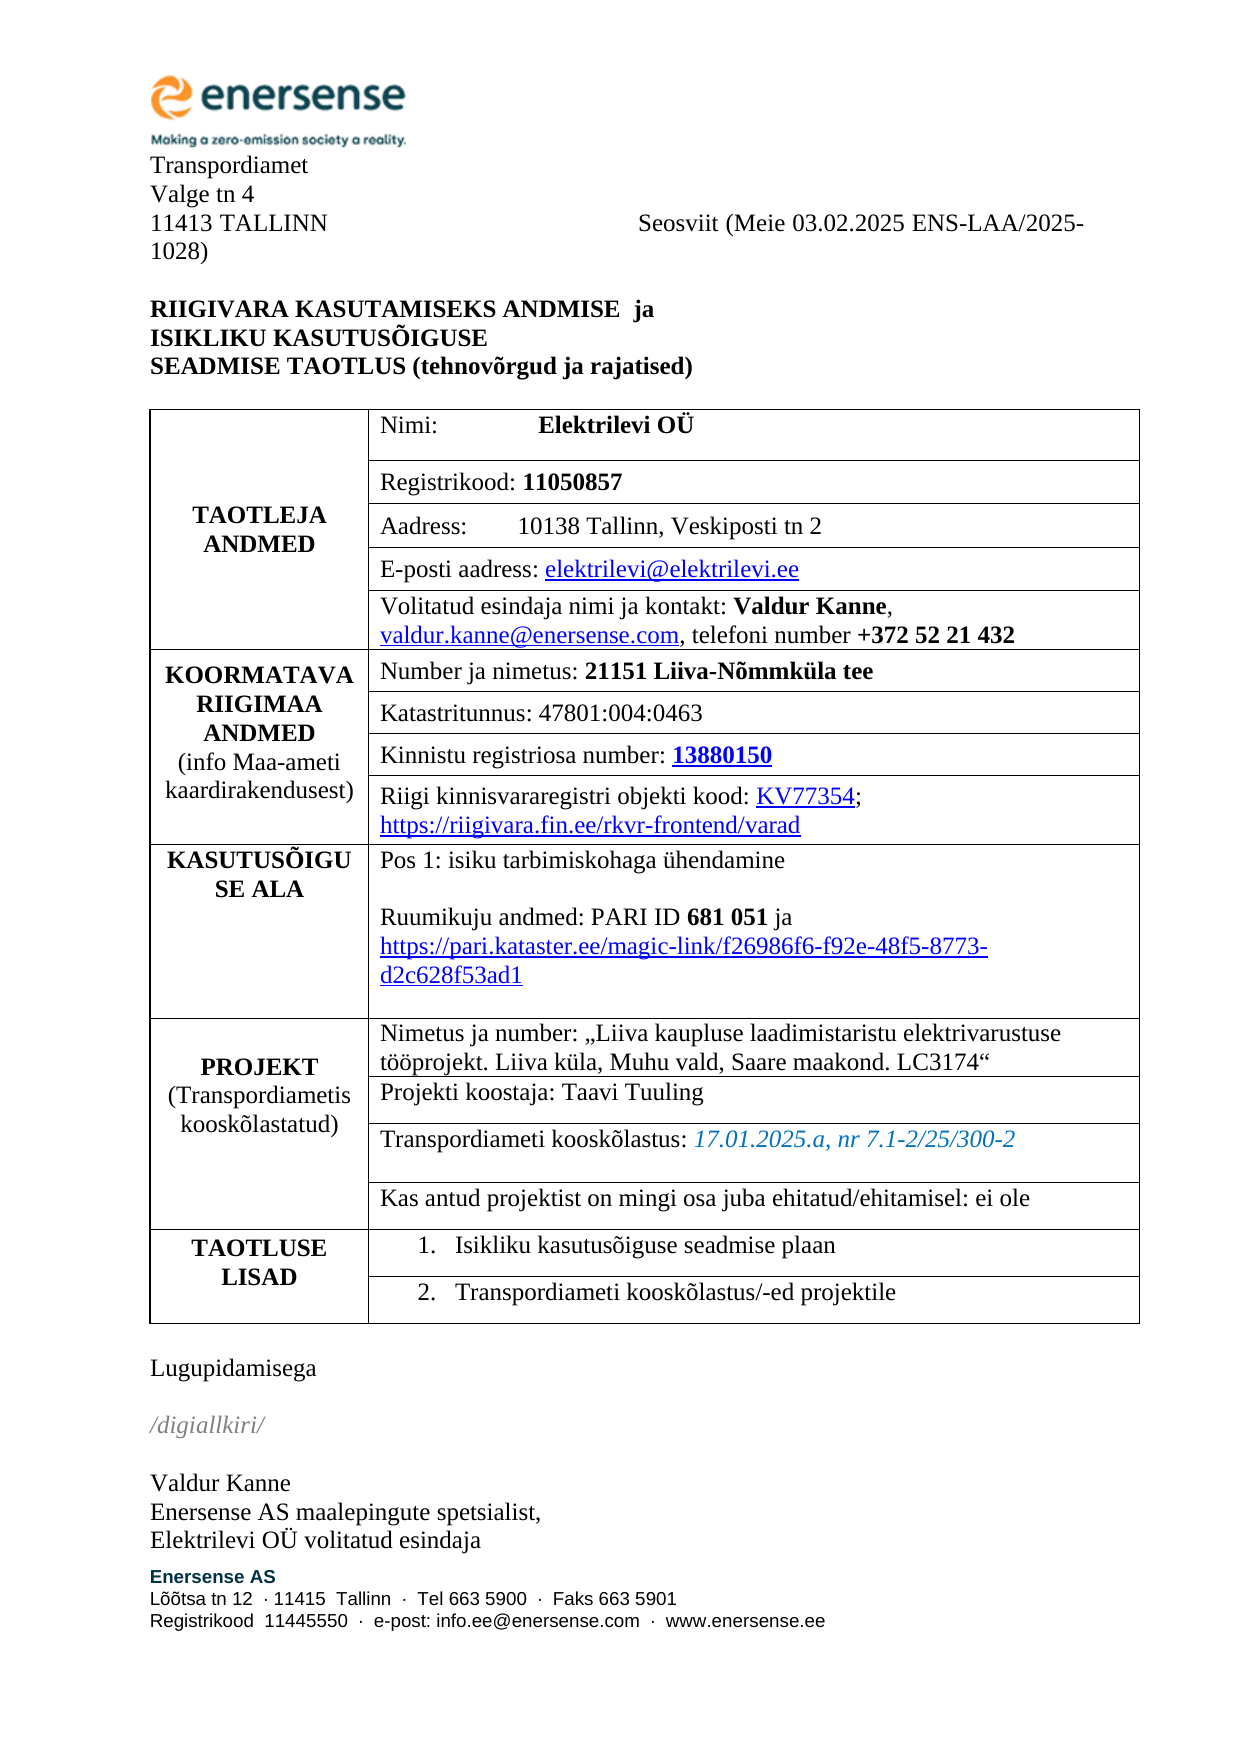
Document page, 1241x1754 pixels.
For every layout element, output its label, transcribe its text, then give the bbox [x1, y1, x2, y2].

text RIIGIVARA KASUTAMISEKS ANDMISE ja [150, 294, 1090, 323]
table_cell Registrikood: 11050857 [369, 461, 1139, 503]
text ISIKLIKU KASUTUSÕIGUSE [150, 323, 1090, 351]
text 11413 TALLINN Seosviit (Meie 03.02.2025 ENS-LAA/2025-1028) [150, 208, 1090, 265]
table_cell Katastritunnus: 47801:004:0463 [369, 692, 1139, 733]
table_cell Riigi kinnisvararegistri objekti kood: KV77354; https://riigivara.fin.ee/rkvr-frontend/varad [369, 776, 1139, 844]
table_cell Aadress: 10138 Tallinn, Veskiposti tn 2 [369, 504, 1139, 547]
table_cell Nimetus ja number: „Liiva kaupluse laadimistaristu elektrivarustuse tööprojekt. Liiva küla, Muhu vald, Saare maakond. LC3174“ [369, 1019, 1139, 1076]
table_cell E-posti aadress: elektrilevi@elektrilevi.ee [369, 548, 1139, 590]
table_cell Projekti koostaja: Taavi Tuuling [369, 1077, 1139, 1123]
table_cell Pos 1: isiku tarbimiskohaga ühendamine Ruumikuju andmed: PARI ID 681 051 ja https://pari.kataster.ee/magic-link/f26986f6-f92e-48f5-8773-d2c628f53ad1 [369, 845, 1139, 1017]
text Valge tn 4 [150, 179, 1090, 208]
table_cell KASUTUSÕIGUSE ALA [151, 845, 368, 1017]
table_cell Kas antud projektist on mingi osa juba ehitatud/ehitamisel: ei ole [369, 1183, 1139, 1229]
table_cell Volitatud esindaja nimi ja kontakt: Valdur Kanne, valdur.kanne@enersense.com, telefoni number +372 52 21 432 [369, 591, 1139, 648]
table_cell Transpordiameti kooskõlastus/-ed projektile [369, 1277, 1139, 1323]
text Lugupidamisega [150, 1353, 1090, 1411]
table_cell TAOTLUSE LISAD [151, 1230, 368, 1323]
text Enersense AS maalepingute spetsialist, [150, 1497, 1090, 1526]
text /digiallkiri/ [150, 1411, 1090, 1468]
table_cell Kinnistu registriosa number: 13880150 [369, 734, 1139, 775]
picture [150, 73, 407, 151]
table_header Nimi: Elektrilevi OÜ [369, 410, 1139, 459]
table_cell Isikliku kasutusõiguse seadmise plaan [369, 1230, 1139, 1276]
text Valdur Kanne [150, 1468, 1090, 1497]
text Transpordiamet [150, 150, 1090, 179]
table_cell Number ja nimetus: 21151 Liiva-Nõmmküla tee [369, 650, 1139, 691]
table_cell Transpordiameti kooskõlastus: 17.01.2025.a, nr 7.1-2/25/300-2 [369, 1124, 1139, 1182]
table_cell PROJEKT (Transpordiametis kooskõlastatud) [151, 1019, 368, 1229]
text SEADMISE TAOTLUS (tehnovõrgud ja rajatised) [150, 351, 1090, 380]
table_header TAOTLEJA ANDMED [151, 410, 368, 648]
table_cell KOORMATAVA RIIGIMAA ANDMED (info Maa-ameti kaardirakendusest) [151, 650, 368, 844]
text Elektrilevi OÜ volitatud esindaja [150, 1526, 1090, 1554]
